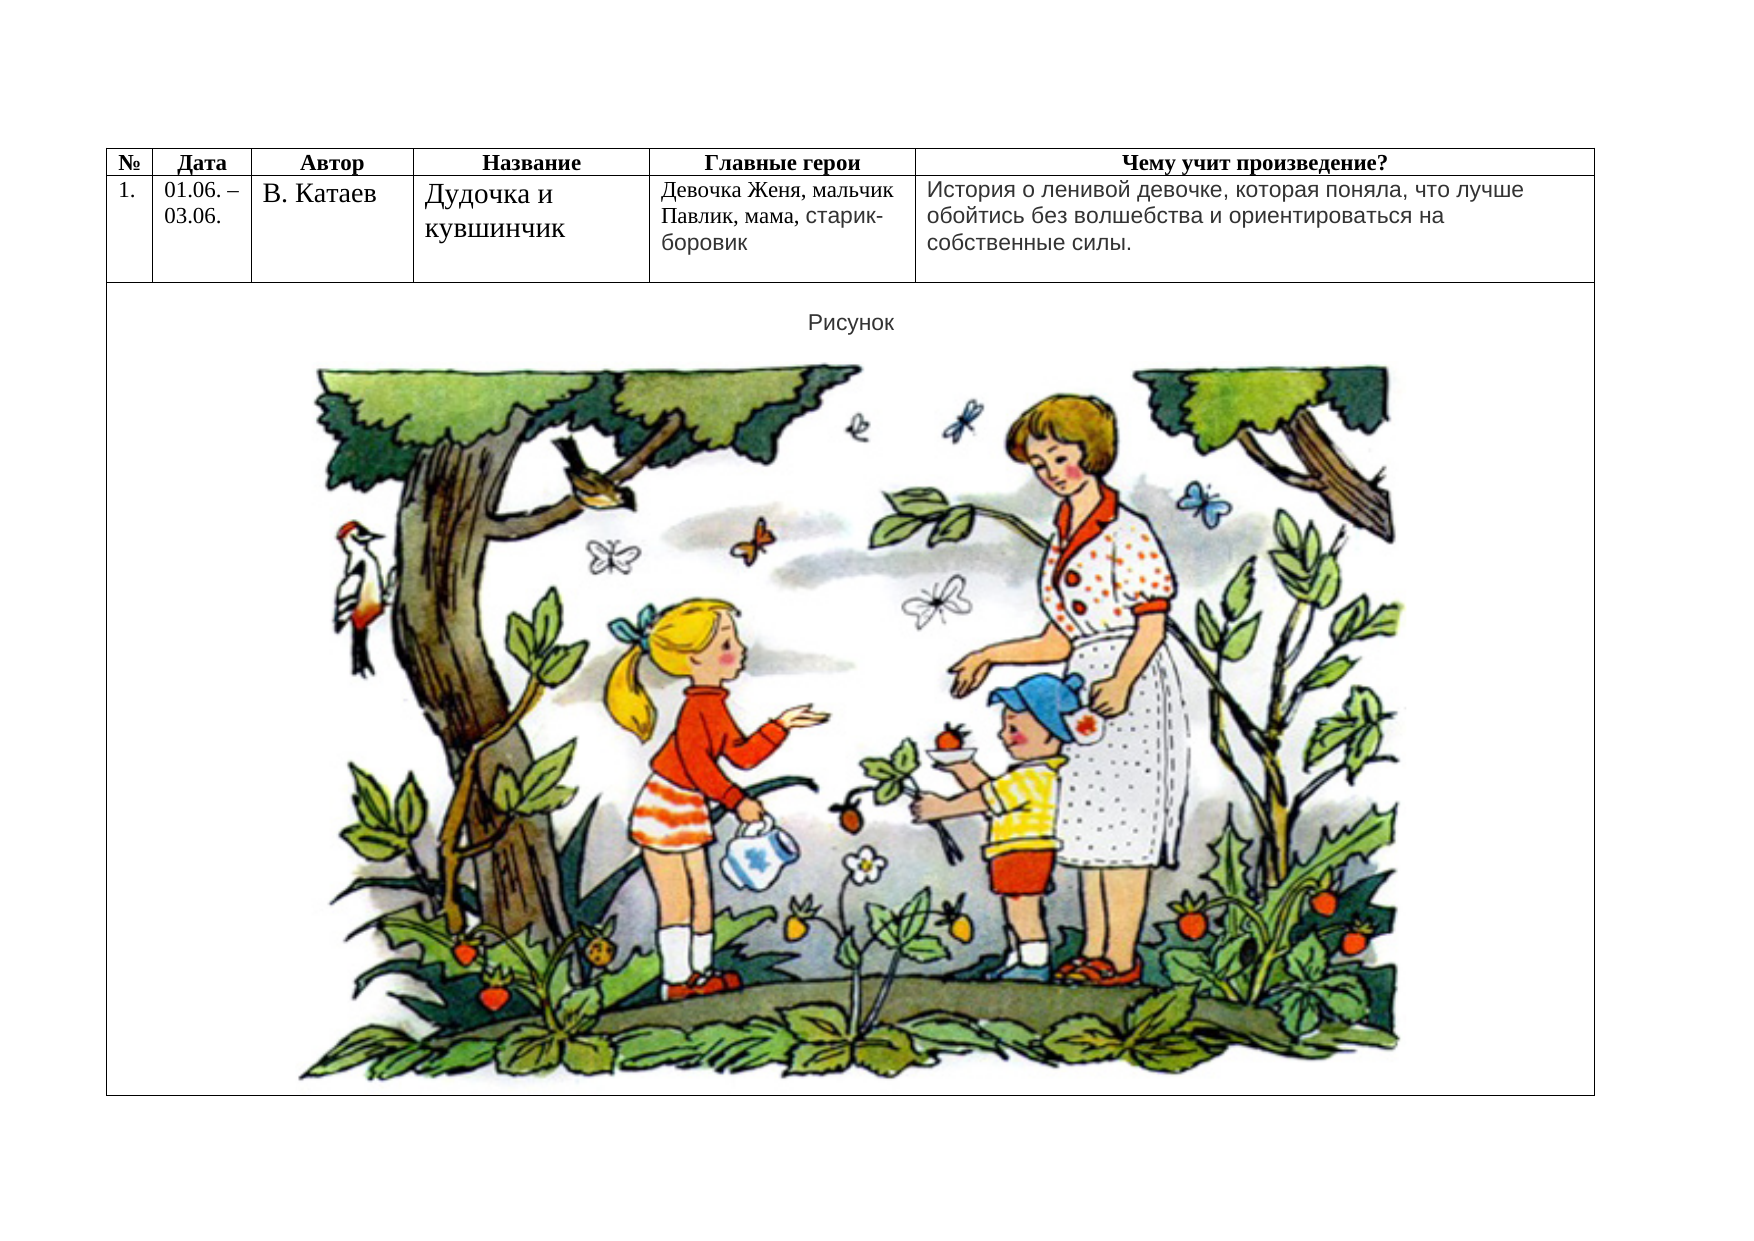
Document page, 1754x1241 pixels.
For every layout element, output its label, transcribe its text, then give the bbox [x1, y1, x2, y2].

picture [295, 361, 1407, 1095]
table_header Дата [153, 149, 251, 175]
table_header Чему учит произведение? [916, 149, 1594, 175]
table_cell Рисунок [107, 283, 1594, 1094]
table_cell История о ленивой девочке, которая поняла, что лучше обойтись без волшебства и ориентироваться на собственные силы. [916, 176, 1594, 282]
table_header Название [414, 149, 649, 175]
table_cell Девочка Женя, мальчик Павлик, мама, старик-боровик [650, 176, 915, 282]
table_header Автор [252, 149, 413, 175]
table_cell 01.06. – 03.06. [153, 176, 251, 282]
table_cell 1. [107, 176, 152, 282]
table_cell В. Катаев [252, 176, 413, 282]
table_header № [107, 149, 152, 175]
table_header Главные герои [650, 149, 915, 175]
table_cell Дудочка и кувшинчик [414, 176, 649, 282]
